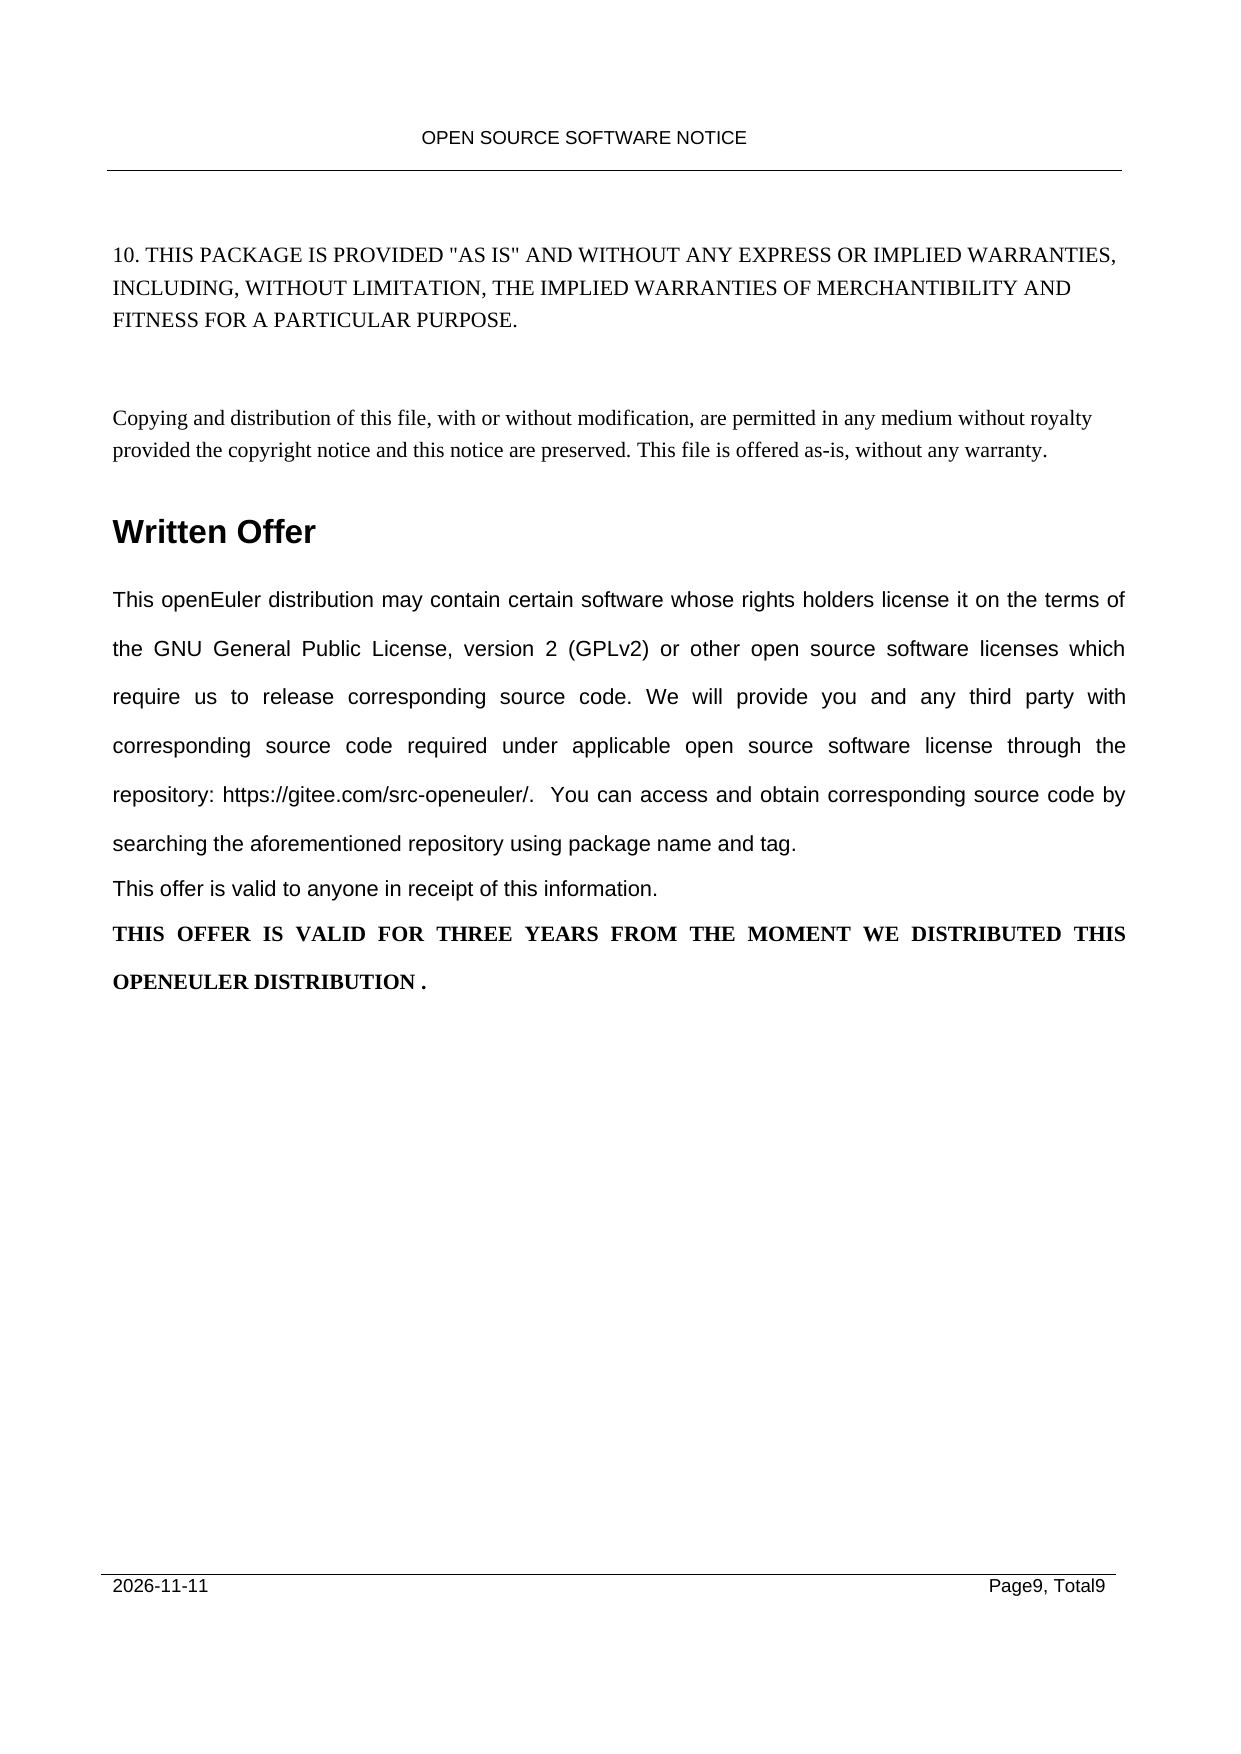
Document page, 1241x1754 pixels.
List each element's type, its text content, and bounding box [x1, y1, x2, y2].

text This openEuler distribution may contain certain software whose rights holders license it on the terms of the GNU General Public License, version 2 (GPLv2) or other open source software licenses which require us to release corresponding source code. We will provide you and any third party with corresponding source code required under applicable open source software license through the repository: https://gitee.com/src-openeuler/. You can access and obtain corresponding source code by searching the aforementioned repository using package name and tag. [112, 583, 1128, 859]
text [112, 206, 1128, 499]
text Written Offer [112, 499, 1128, 564]
text This offer is valid to anyone in receipt of this information. [112, 872, 1128, 904]
text THIS OFFER IS VALID FOR THREE YEARS FROM THE MOMENT WE DISTRIBUTED THIS OPENEULER DISTRIBUTION . [112, 917, 1128, 998]
